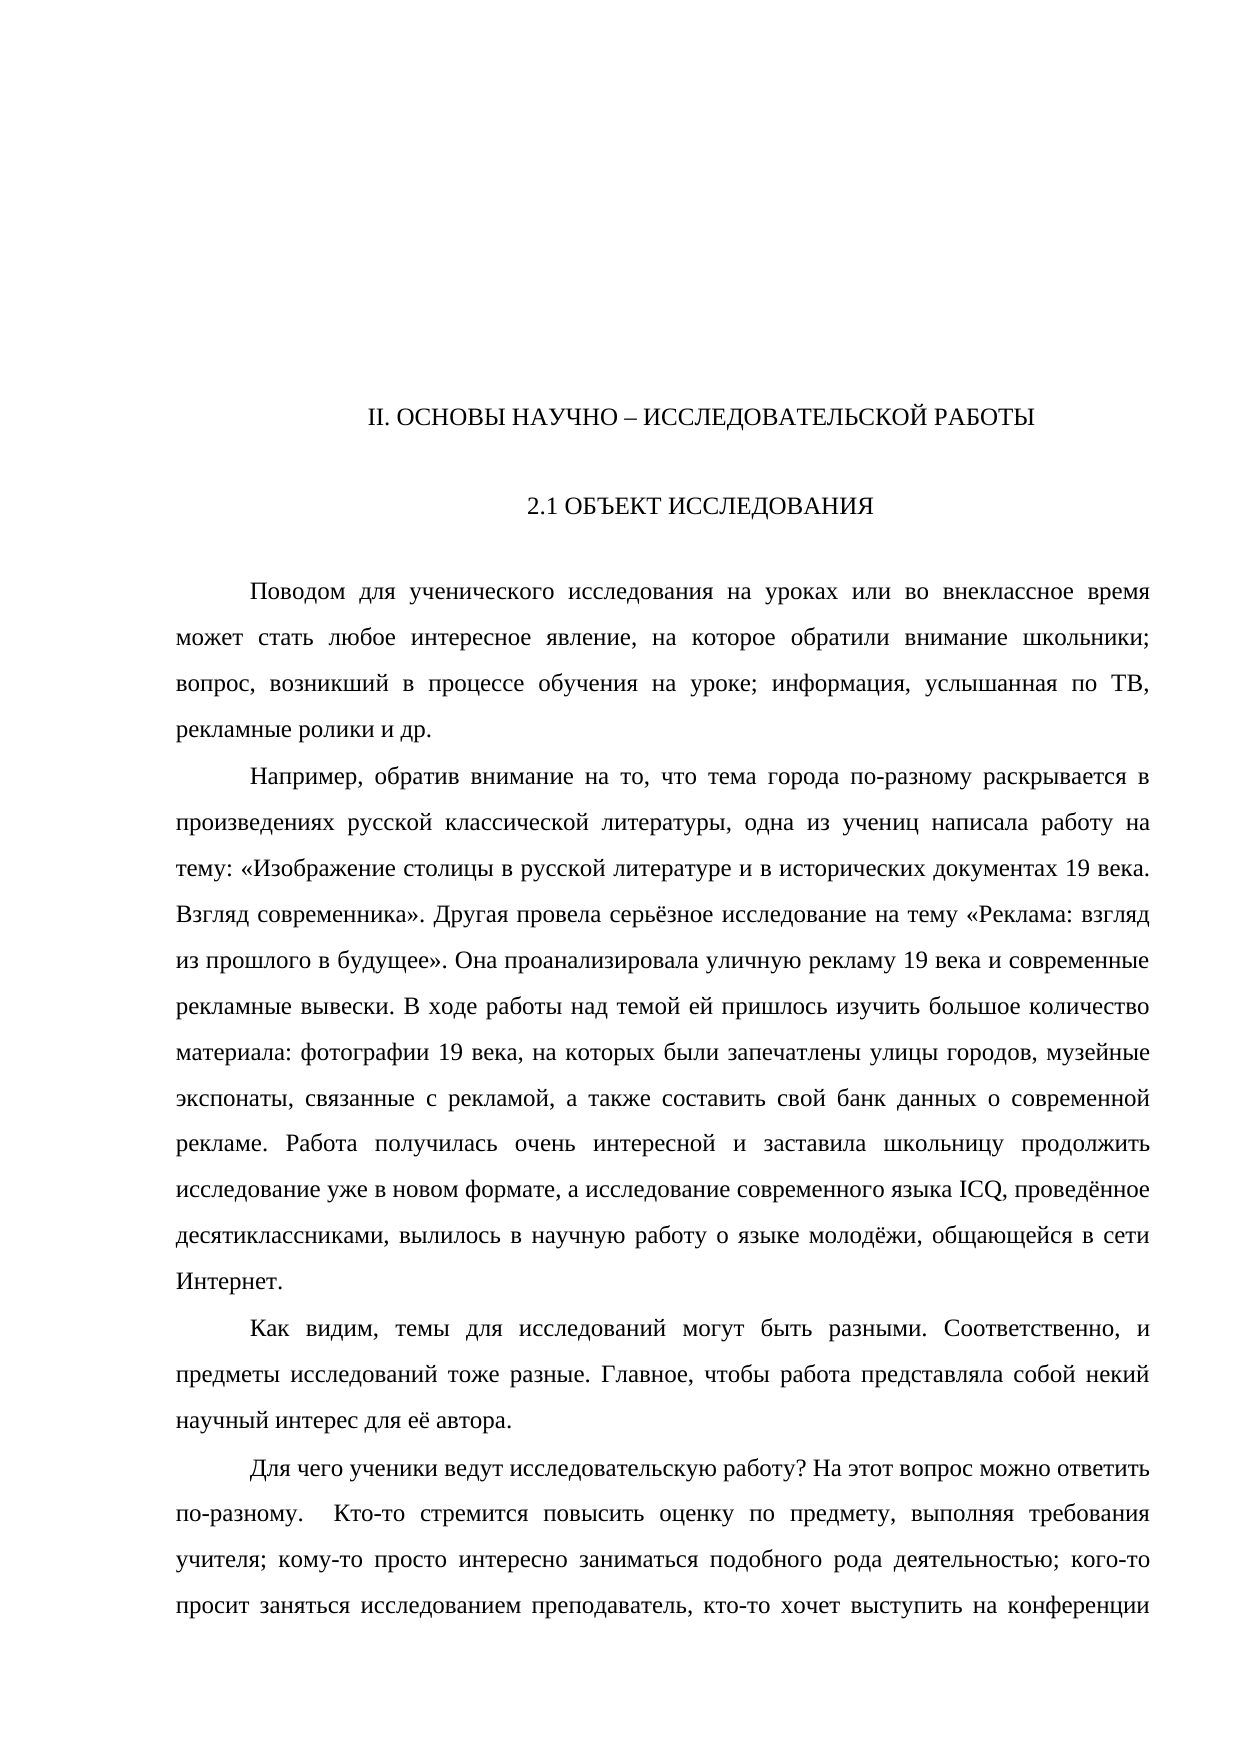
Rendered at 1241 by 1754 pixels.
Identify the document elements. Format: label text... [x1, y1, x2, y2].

text Как видим, темы для исследований могут быть разными. Соответственно, и предметы исследований тоже разные. Главное, чтобы работа представляла собой некий научный интерес для её автора. [176, 1313, 1151, 1434]
text Поводом для ученического исследования на уроках или во внеклассное время может стать любое интересное явление, на которое обратили внимание школьники; вопрос, возникший в процессе обучения на уроке; информация, услышанная по ТВ, рекламные ролики и др. [176, 576, 1151, 743]
text Например, обратив внимание на то, что тема города по-разному раскрывается в произведениях русской классической литературы, одна из учениц написала работу на тему: «Изображение столицы в русской литературе и в исторических документах 19 века. Взгляд современника». Другая провела серьёзное исследование на тему «Реклама: взгляд из прошлого в будущее». Она проанализировала уличную рекламу 19 века и современные рекламные вывески. В ходе работы над темой ей пришлось изучить большое количество материала: фотографии 19 века, на которых были запечатлены улицы городов, музейные экспонаты, связанные с рекламой, а также составить свой банк данных о современной рекламе. Работа получилась очень интересной и заставила школьницу продолжить исследование уже в новом формате, а исследование современного языка ICQ, проведённое десятиклассниками, вылилось в научную работу о языке молодёжи, общающейся в сети Интернет. [176, 761, 1151, 1295]
subtitle 2.1 ОБЪЕКТ ИССЛЕДОВАНИЯ [250, 491, 1151, 520]
text II. ОСНОВЫ НАУЧНО – ИССЛЕДОВАТЕЛЬСКОЙ РАБОТЫ [367, 402, 1151, 431]
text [176, 1453, 1151, 1619]
